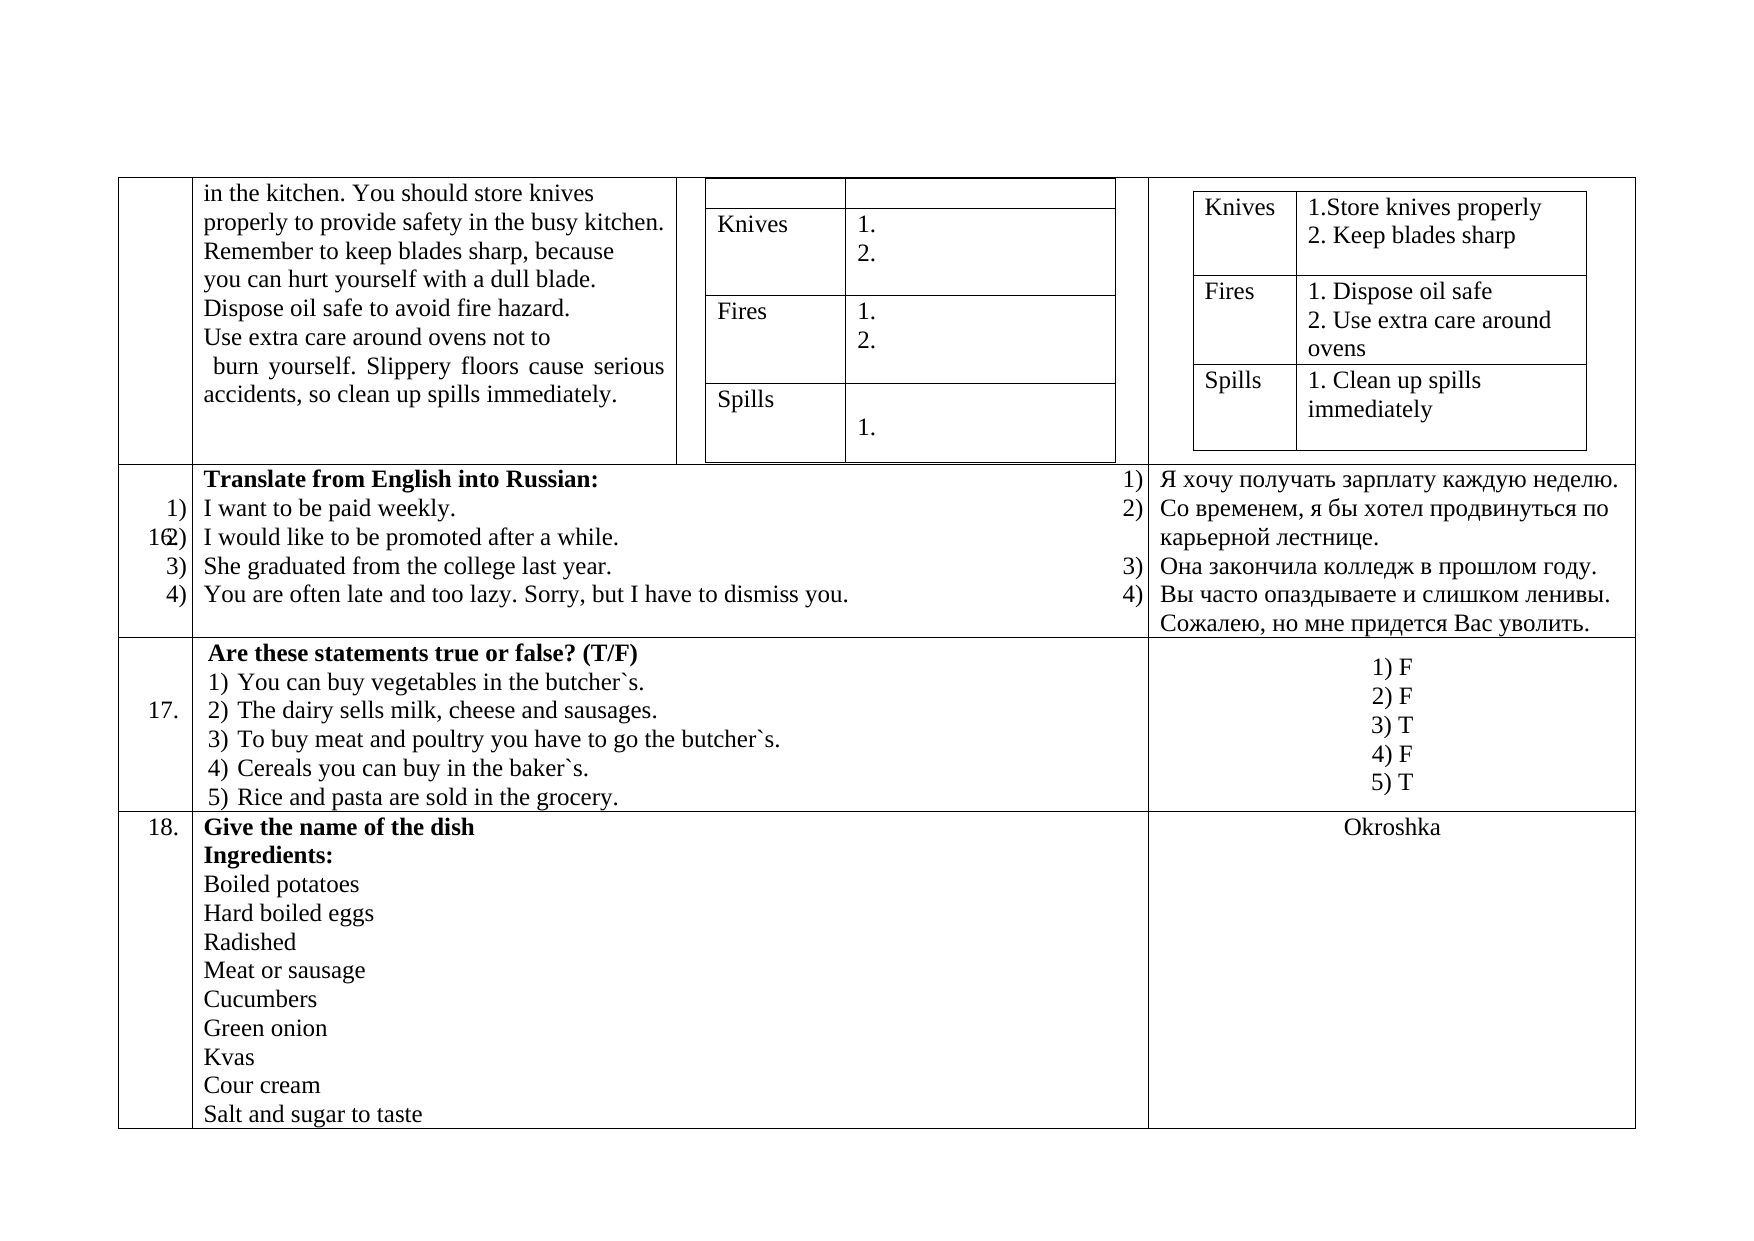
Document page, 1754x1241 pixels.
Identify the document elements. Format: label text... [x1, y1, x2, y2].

table_cell [846, 296, 1115, 383]
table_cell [193, 178, 676, 463]
table_cell [706, 209, 845, 295]
table_cell [119, 178, 192, 463]
table_cell Are these statements true or false? (T/F) You can buy vegetables in the butcher`s. The dairy sells milk, cheese and sausages. To buy meat and poultry you have to go the butcher`s. Cereals you can buy in the baker`s. Rice and pasta are sold in the grocery. [193, 638, 1148, 811]
table_cell Translate from English into Russian: I want to be paid weekly. I would like to be promoted after a while. She graduated from the college last year. You are often late and too lazy. Sorry, but I have to dismiss you. [193, 465, 1148, 637]
table_cell [706, 179, 845, 208]
table_cell [119, 812, 192, 1128]
table_cell [119, 638, 192, 811]
table_cell [1116, 178, 1148, 463]
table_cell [193, 812, 1148, 1128]
table_cell [1149, 178, 1635, 463]
table_cell [677, 178, 705, 463]
table_cell [846, 209, 1115, 295]
table_cell [706, 384, 845, 462]
table_cell Я хочу получать зарплату каждую неделю. Со временем, я бы хотел продвинуться по карьерной лестнице. Она закончила колледж в прошлом году. Вы часто опаздываете и слишком ленивы. Сожалею, но мне придется Вас уволить. [1149, 465, 1635, 637]
table_cell [119, 465, 192, 637]
table_cell 1) F 2) F 3) T 4) F 5) T [1149, 638, 1635, 811]
table_cell [846, 384, 1115, 462]
table_cell [846, 179, 1115, 208]
table_cell [706, 296, 845, 383]
table_cell Okroshka [1149, 812, 1635, 1128]
